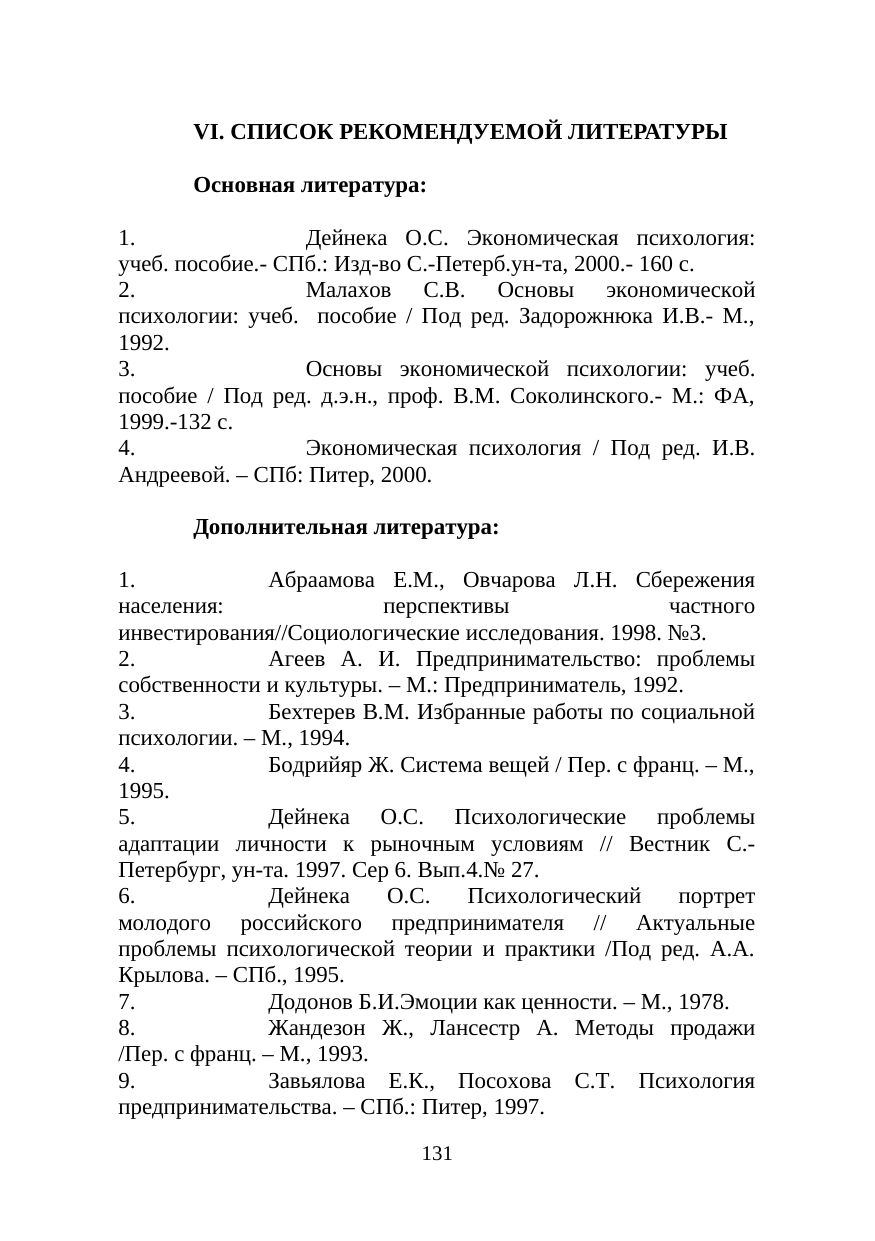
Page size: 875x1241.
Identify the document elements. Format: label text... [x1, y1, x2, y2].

list Жандезон Ж., Лансестр А. Методы продажи /Пер. с франц. – М., 1993. [118, 1014, 756, 1067]
list Дейнека О.С. Психологический портрет молодого российского предпринимателя // Актуальные проблемы психологической теории и практики /Под ред. А.А. Крылова. – СПб., 1995. [118, 882, 756, 988]
list Дейнека О.С. Психологические проблемы адаптации личности к рыночным условиям // Вестник С.-Петербург, ун-та. 1997. Сер 6. Вып.4.№ 27. [118, 803, 756, 882]
list Агеев А. И. Предпринимательство: проблемы собственности и культуры. – М.: Предприниматель, 1992. [118, 645, 756, 698]
list Абраамова Е.М., Овчарова Л.Н. Сбережения населения: перспективы частного инвестирования//Социологические исследования. 1998. №3. [118, 566, 756, 645]
list Додонов Б.И.Эмоции как ценности. – М., 1978. [118, 988, 756, 1014]
subtitle VI. СПИСОК РЕКОМЕНДУЕМОЙ ЛИТЕРАТУРЫ [118, 118, 756, 144]
list Дейнека О.С. Экономическая психология: учеб. пособие.- СПб.: Изд-во С.-Петерб.ун-та, 2000.- 160 с. [118, 223, 756, 276]
text Основная литература: [118, 171, 756, 197]
list Бодрийяр Ж. Система вещей / Пер. с франц. – М., 1995. [118, 751, 756, 803]
list Экономическая психология / Под ред. И.В. Андреевой. – СПб: Питер, 2000. [118, 434, 756, 487]
list Малахов С.В. Основы экономической психологии: учеб. пособие / Под ред. Задорожнюка И.В.- М., 1992. [118, 276, 756, 355]
list Завьялова Е.К., Посохова С.Т. Психология предпринимательства. – СПб.: Питер, 1997. [118, 1067, 756, 1119]
text Дополнительная литература: [118, 513, 756, 540]
list Основы экономической психологии: учеб. пособие / Под ред. д.э.н., проф. В.М. Соколинского.- М.: ФА, 1999.-132 с. [118, 355, 756, 434]
list Бехтерев В.М. Избранные работы по социальной психологии. – М., 1994. [118, 698, 756, 751]
